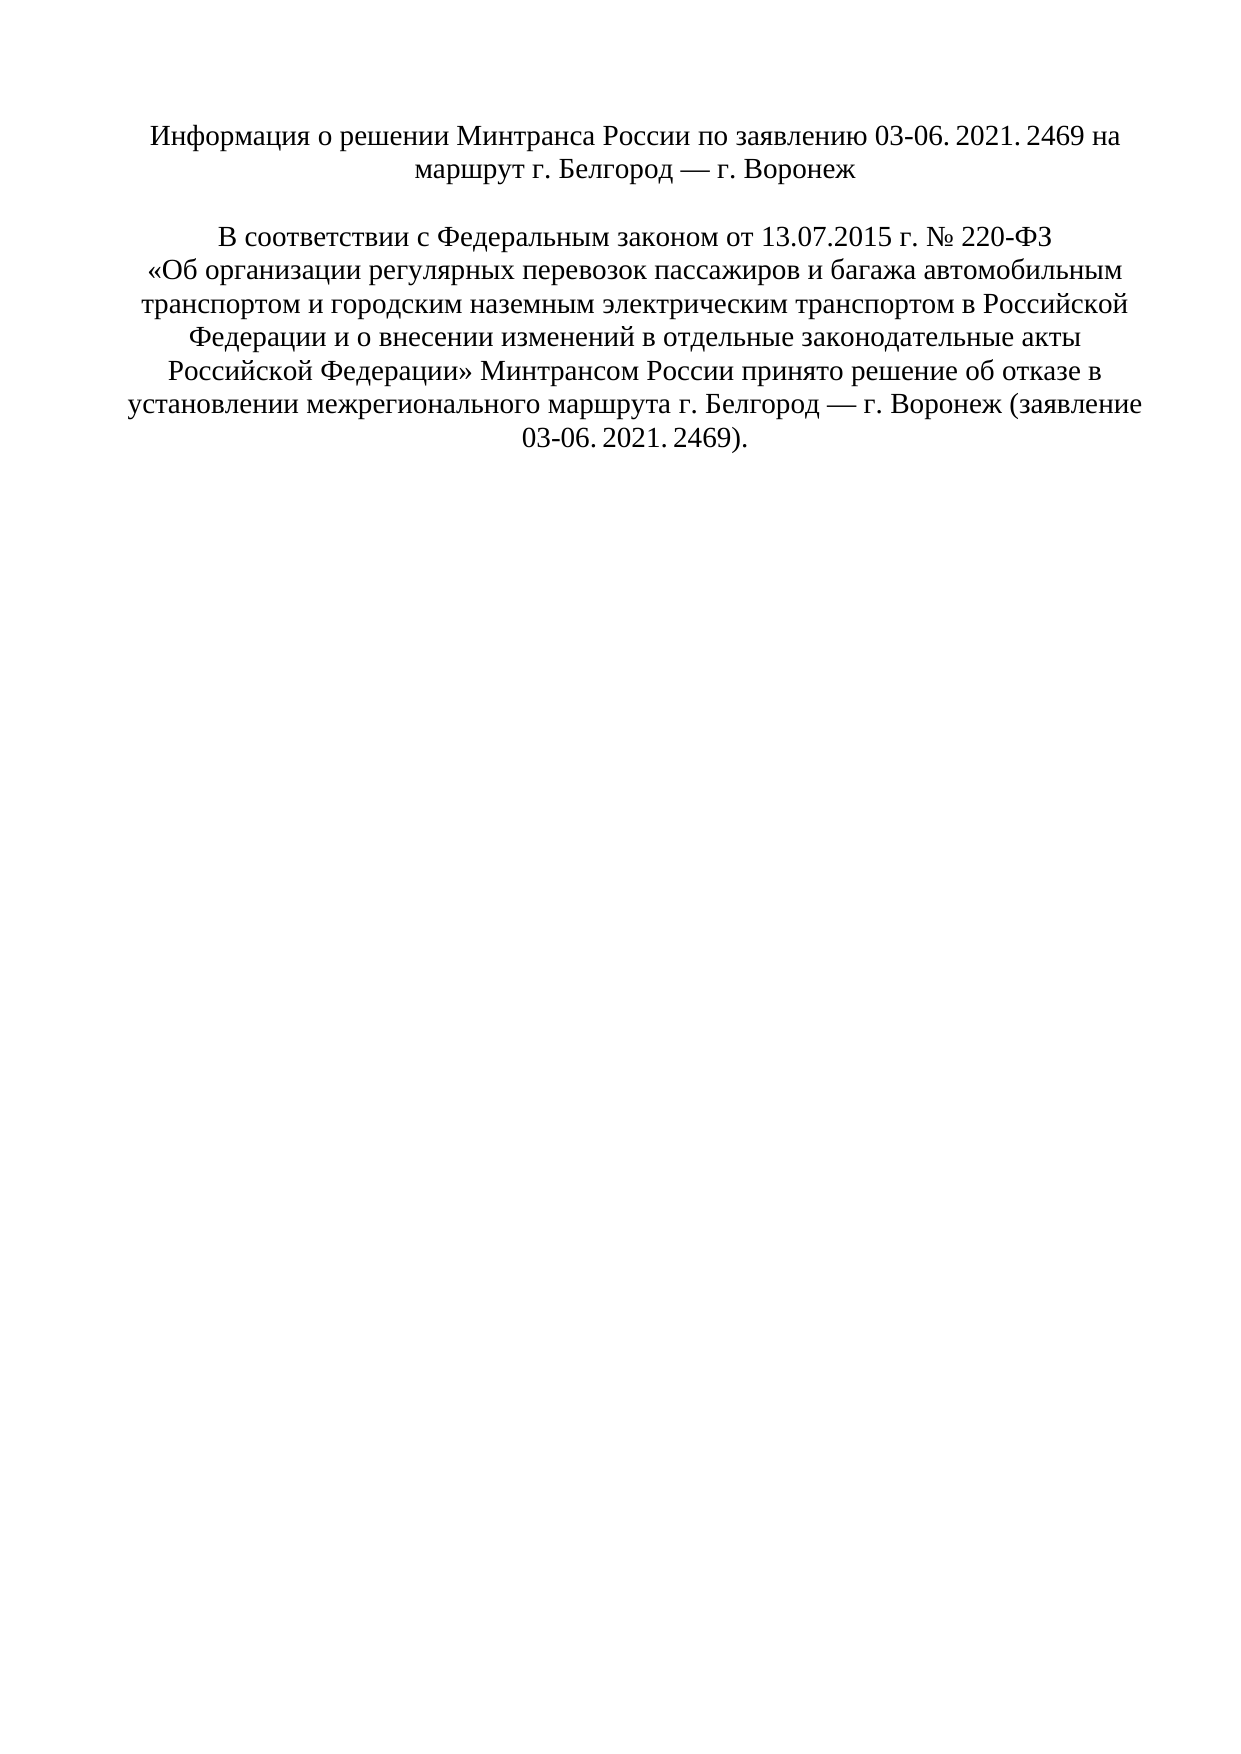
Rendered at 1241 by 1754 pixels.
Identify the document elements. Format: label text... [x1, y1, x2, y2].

text Информация о решении Минтранса России по заявлению 03-06. 2021. 2469 на маршрут г. Белгород — г. Воронеж [118, 118, 1152, 185]
text В соответствии с Федеральным законом от 13.07.2015 г. № 220-ФЗ «Об организации регулярных перевозок пассажиров и багажа автомобильным транспортом и городским наземным электрическим транспортом в Российской Федерации и о внесении изменений в отдельные законодательные акты Российской Федерации» Минтрансом России принято решение об отказе в установлении межрегионального маршрута г. Белгород — г. Воронеж (заявление 03-06. 2021. 2469). [118, 219, 1152, 453]
